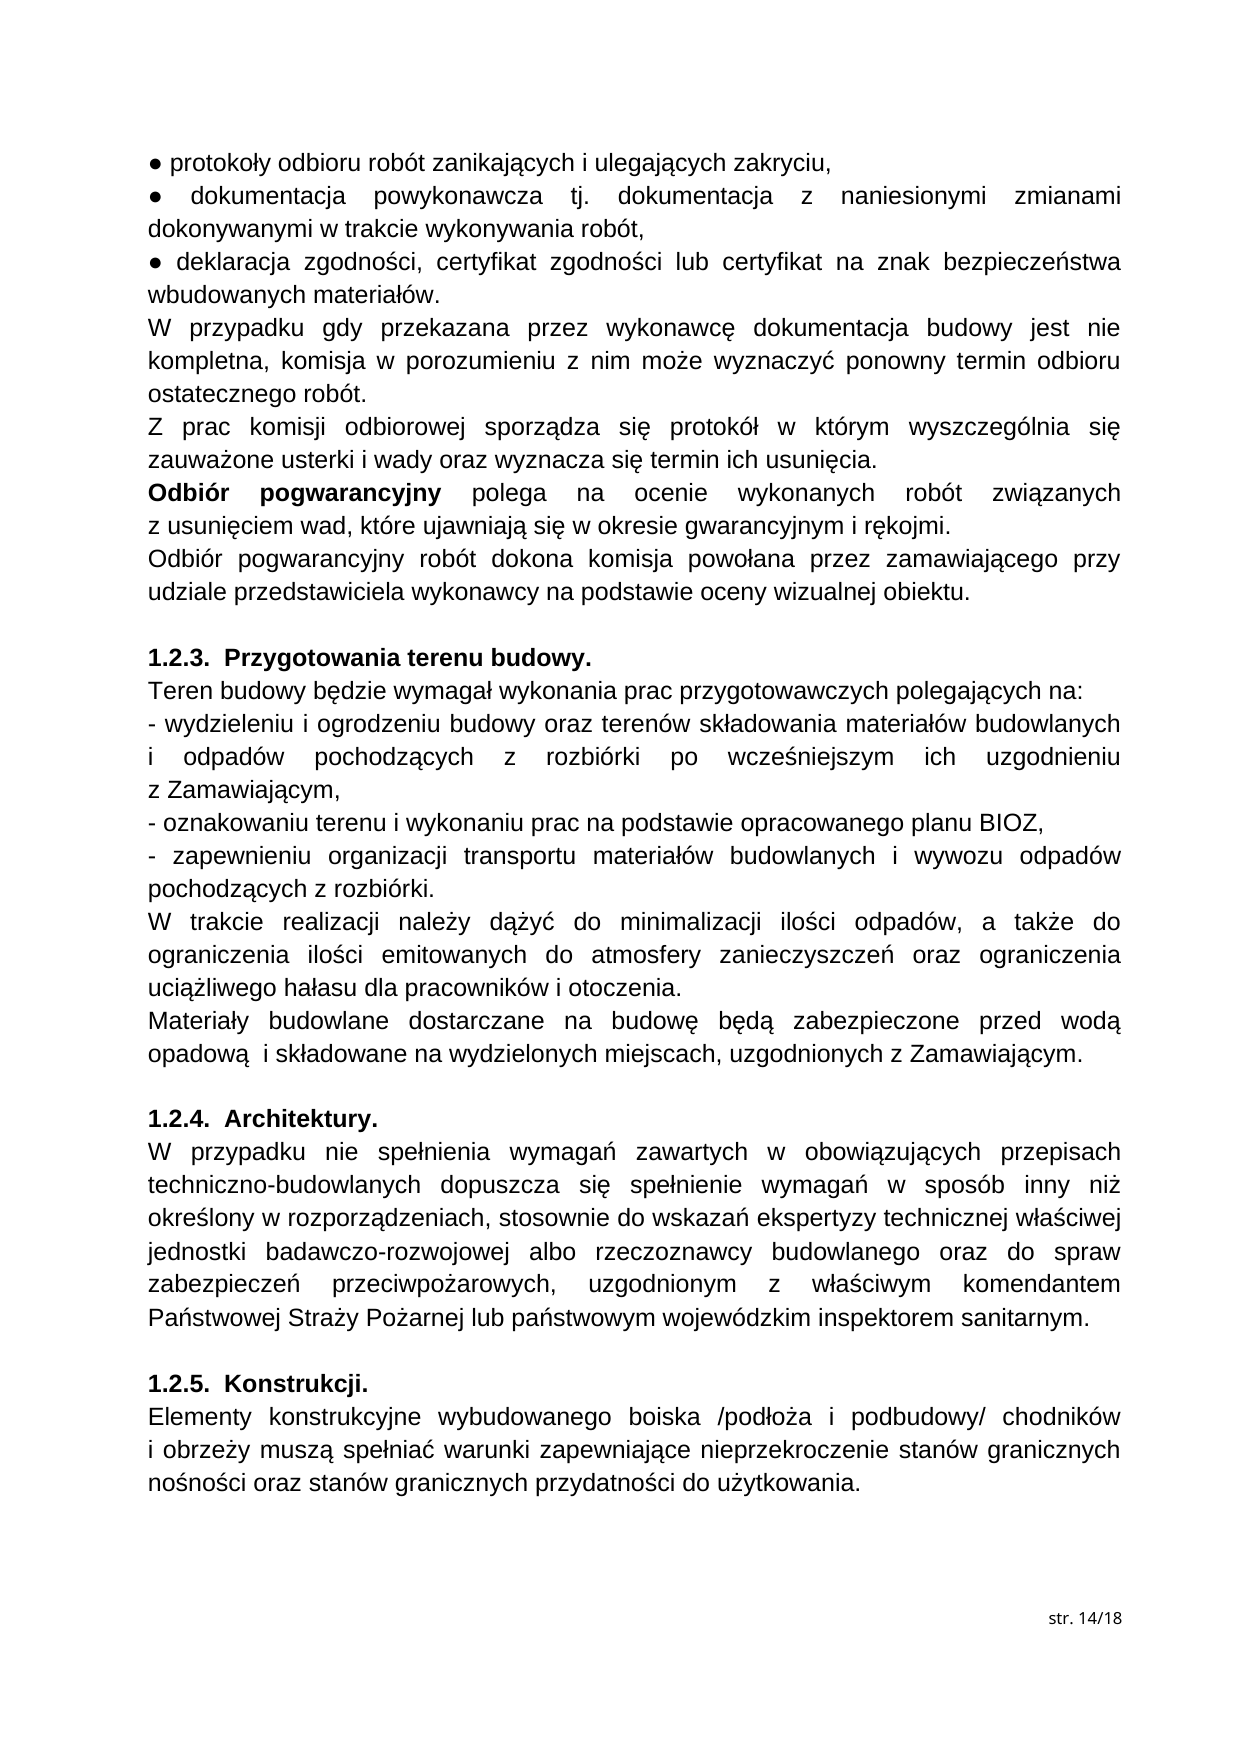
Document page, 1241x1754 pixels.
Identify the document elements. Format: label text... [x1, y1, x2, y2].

text - wydzieleniu i ogrodzeniu budowy oraz terenów składowania materiałów budowlanych i odpadów pochodzących z rozbiórki po wcześniejszym ich uzgodnieniu z Zamawiającym, [148, 709, 1122, 804]
text W przypadku nie spełnienia wymagań zawartych w obowiązujących przepisach techniczno-budowlanych dopuszcza się spełnienie wymagań w sposób inny niż określony w rozporządzeniach, stosownie do wskazań ekspertyzy technicznej właściwej jednostki badawczo-rozwojowej albo rzeczoznawcy budowlanego oraz do spraw zabezpieczeń przeciwpożarowych, uzgodnionym z właściwym komendantem Państwowej Straży Pożarnej lub państwowym wojewódzkim inspektorem sanitarnym. [148, 1137, 1122, 1331]
text Odbiór pogwarancyjny robót dokona komisja powołana przez zamawiającego przy udziale przedstawiciela wykonawcy na podstawie oceny wizualnej obiektu. [148, 544, 1122, 606]
text ● dokumentacja powykonawcza tj. dokumentacja z naniesionymi zmianami dokonywanymi w trakcie wykonywania robót, [148, 181, 1122, 242]
text Odbiór pogwarancyjny polega na ocenie wykonanych robót związanych z usunięciem wad, które ujawniają się w okresie gwarancyjnym i rękojmi. [148, 478, 1122, 539]
text Teren budowy będzie wymagał wykonania prac przygotowawczych polegających na: [148, 676, 1122, 705]
text Materiały budowlane dostarczane na budowę będą zabezpieczone przed wodą opadową i składowane na wydzielonych miejscach, uzgodnionych z Zamawiającym. [148, 1006, 1122, 1068]
text 1.2.3. Przygotowania terenu budowy. [148, 643, 1122, 672]
text 1.2.4. Architektury. [148, 1104, 1122, 1133]
text Z prac komisji odbiorowej sporządza się protokół w którym wyszczególnia się zauważone usterki i wady oraz wyznacza się termin ich usunięcia. [148, 412, 1122, 473]
text ● deklaracja zgodności, certyfikat zgodności lub certyfikat na znak bezpieczeństwa wbudowanych materiałów. [148, 247, 1122, 308]
text - oznakowaniu terenu i wykonaniu prac na podstawie opracowanego planu BIOZ, [148, 808, 1122, 837]
text W trakcie realizacji należy dążyć do minimalizacji ilości odpadów, a także do ograniczenia ilości emitowanych do atmosfery zanieczyszczeń oraz ograniczenia uciążliwego hałasu dla pracowników i otoczenia. [148, 907, 1122, 1002]
text 1.2.5. Konstrukcji. [148, 1368, 1122, 1397]
text Elementy konstrukcyjne wybudowanego boiska /podłoża i podbudowy/ chodników i obrzeży muszą spełniać warunki zapewniające nieprzekroczenie stanów granicznych nośności oraz stanów granicznych przydatności do użytkowania. [148, 1402, 1122, 1496]
text W przypadku gdy przekazana przez wykonawcę dokumentacja budowy jest nie kompletna, komisja w porozumieniu z nim może wyznaczyć ponowny termin odbioru ostatecznego robót. [148, 313, 1122, 407]
text - zapewnieniu organizacji transportu materiałów budowlanych i wywozu odpadów pochodzących z rozbiórki. [148, 841, 1122, 903]
text ● protokoły odbioru robót zanikających i ulegających zakryciu, [148, 148, 1122, 176]
